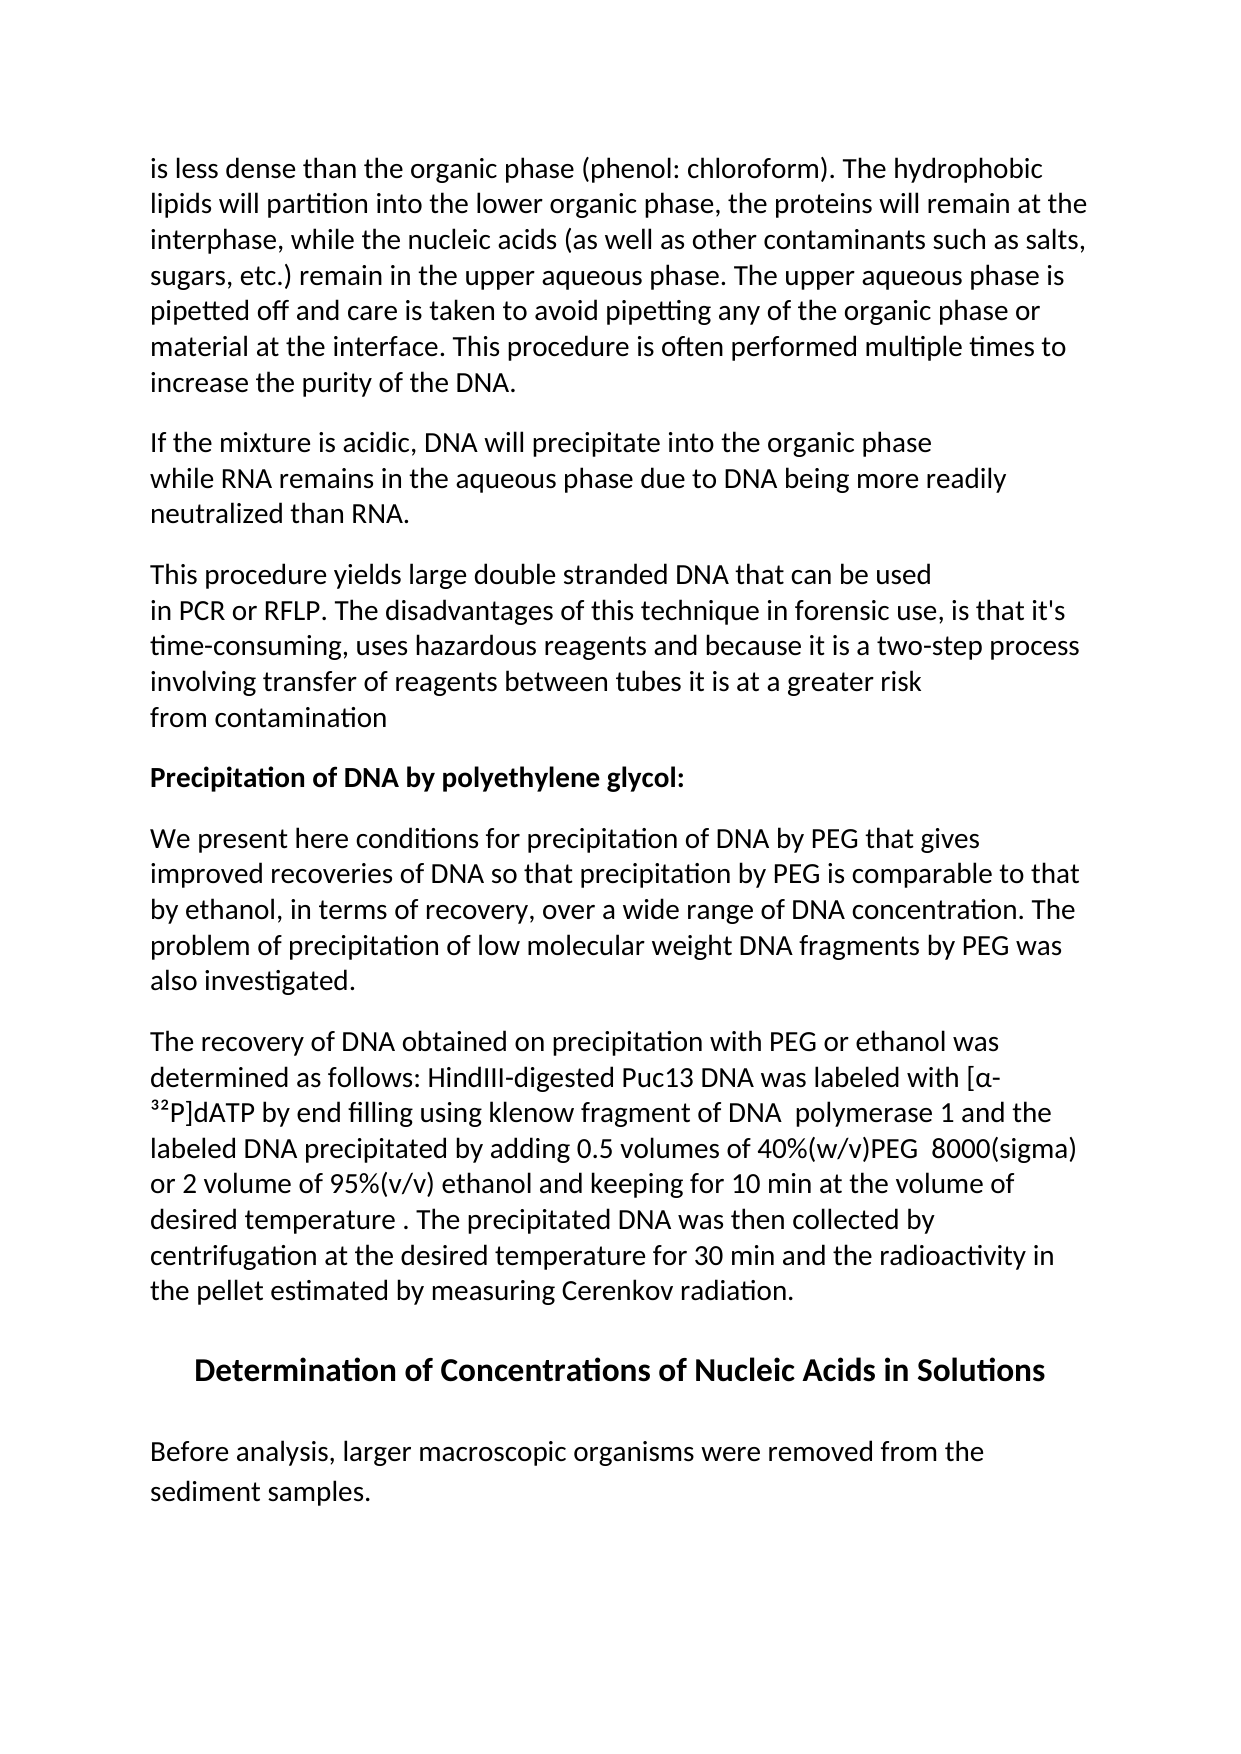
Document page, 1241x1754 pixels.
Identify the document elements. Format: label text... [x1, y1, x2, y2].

text We present here conditions for precipitation of DNA by PEG that gives improved recoveries of DNA so that precipitation by PEG is comparable to that by ethanol, in terms of recovery, over a wide range of DNA concentration. The problem of precipitation of low molecular weight DNA fragments by PEG was also investigated. [150, 820, 1090, 998]
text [150, 150, 1090, 399]
text Precipitation of DNA by polyethylene glycol: [150, 759, 1090, 795]
text Before analysis, larger macroscopic organisms were removed from the sediment samples. [150, 1429, 1090, 1509]
text If the mixture is acidic, DNA will precipitate into the organic phase while RNA remains in the aqueous phase due to DNA being more readily neutralized than RNA. [150, 424, 1090, 531]
text The recovery of DNA obtained on precipitation with PEG or ethanol was determined as follows: HindIII-digested Puc13 DNA was labeled with [α-³²P]dATP by end filling using klenow fragment of DNA polymerase 1 and the labeled DNA precipitated by adding 0.5 volumes of 40%(w/v)PEG 8000(sigma) or 2 volume of 95%(v/v) ethanol and keeping for 10 min at the volume of desired temperature . The precipitated DNA was then collected by centrifugation at the desired temperature for 30 min and the radioactivity in the pellet estimated by measuring Cerenkov radiation. [150, 1023, 1090, 1308]
text Determination of Concentrations of Nucleic Acids in Solutions [150, 1349, 1090, 1389]
text This procedure yields large double stranded DNA that can be used in PCR or RFLP. The disadvantages of this technique in forensic use, is that it's time-consuming, uses hazardous reagents and because it is a two-step process involving transfer of reagents between tubes it is at a greater risk from contamination [150, 556, 1090, 734]
